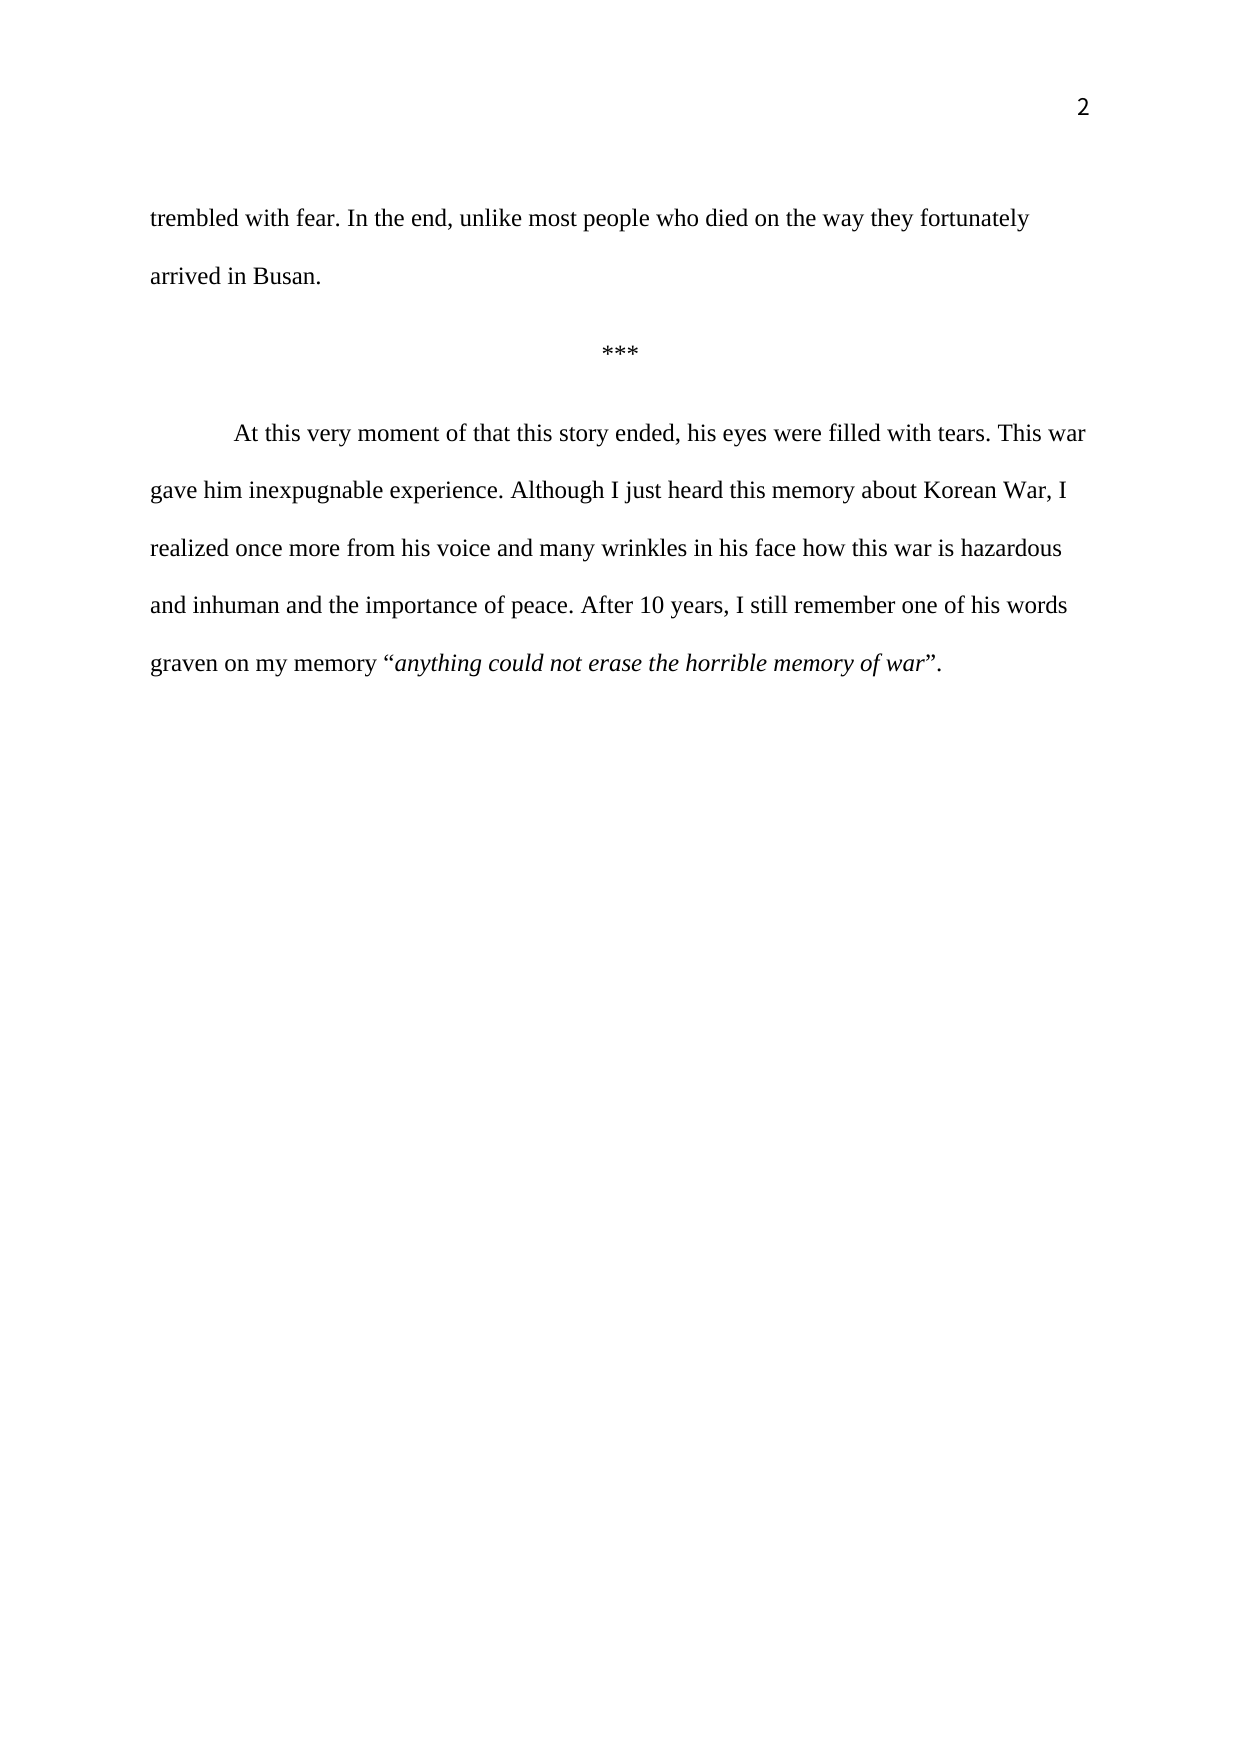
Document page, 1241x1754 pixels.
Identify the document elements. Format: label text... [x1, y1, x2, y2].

text At this very moment of that this story ended, his eyes were filled with tears. This war gave him inexpugnable experience. Although I just heard this memory about Korean War, I realized once more from his voice and many wrinkles in his face how this war is hazardous and inhuman and the importance of peace. After 10 years, I still remember one of his words graven on my memory “anything could not erase the horrible memory of war”. [150, 418, 1090, 676]
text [150, 203, 1090, 290]
text *** [150, 339, 1090, 368]
